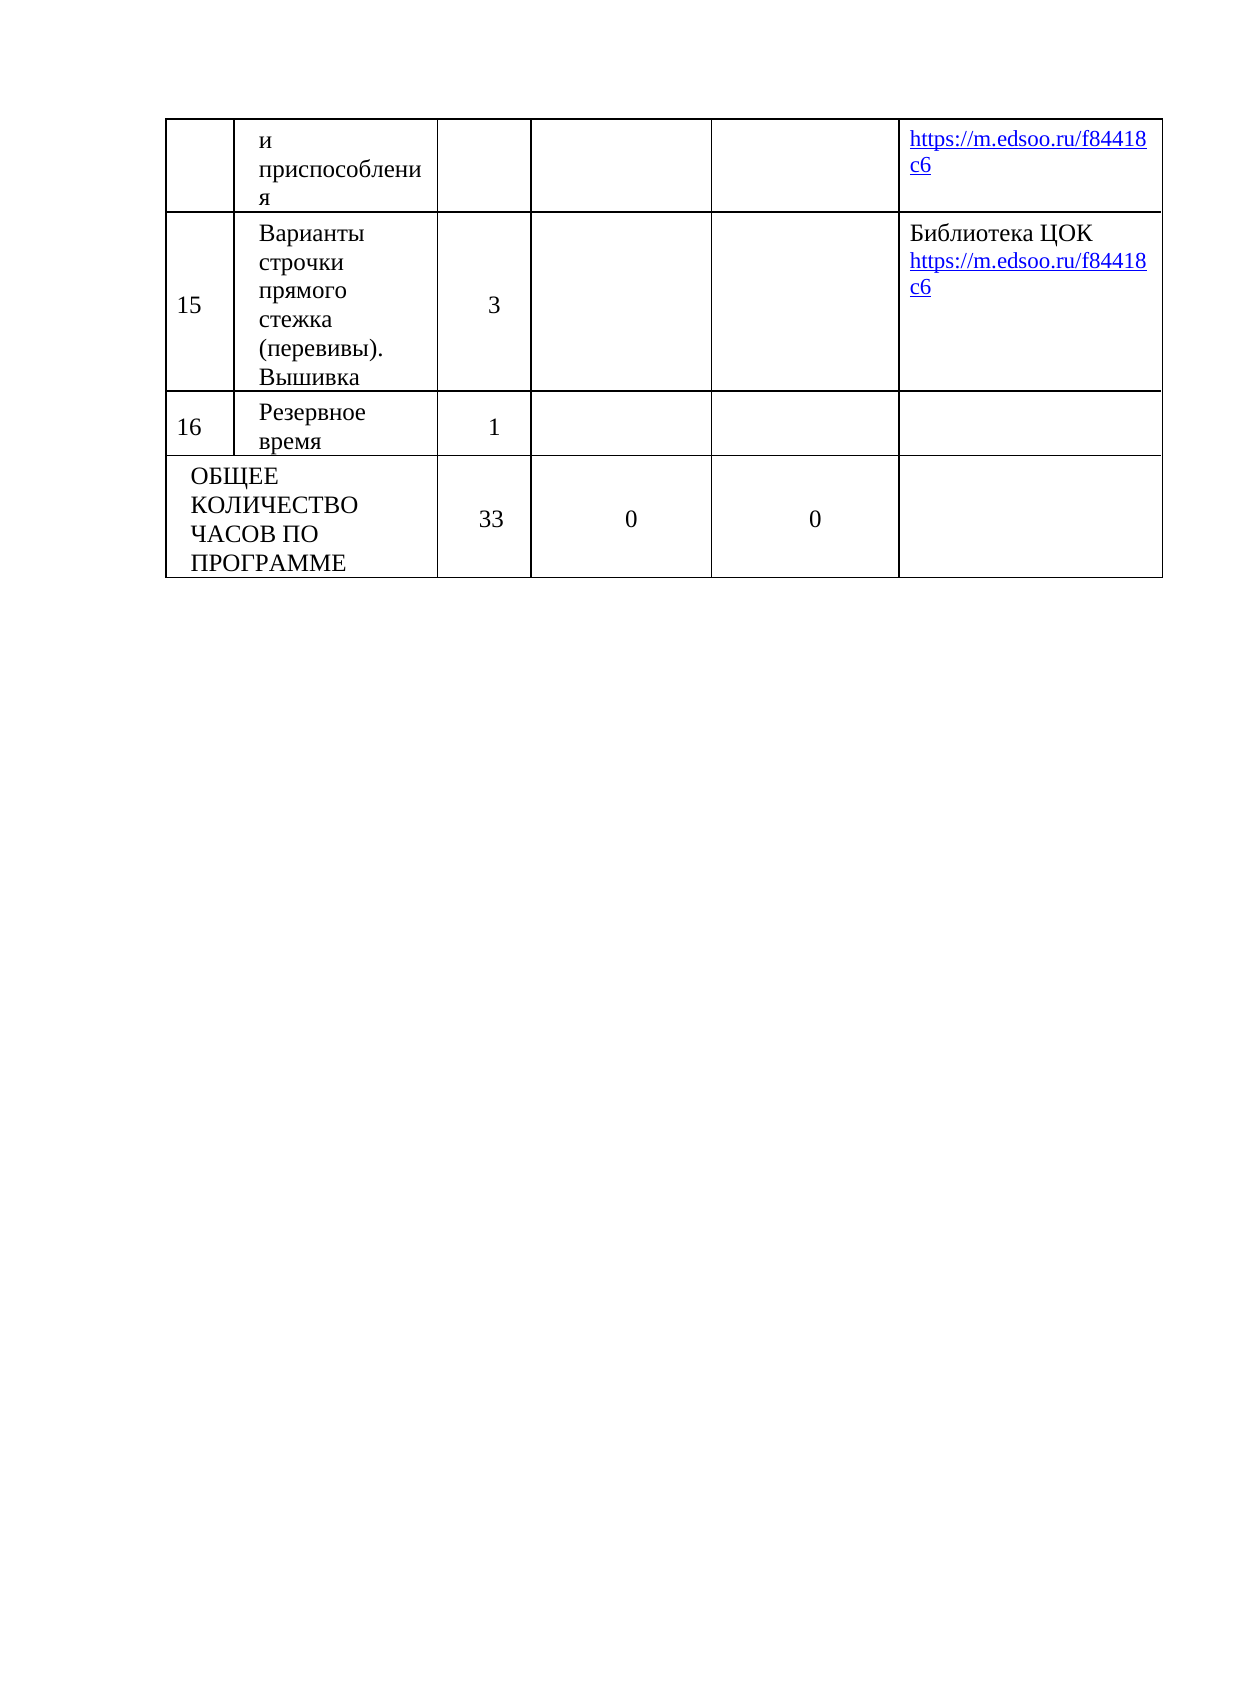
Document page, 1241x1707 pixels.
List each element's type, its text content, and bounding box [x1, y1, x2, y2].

table_cell [900, 455, 1162, 576]
table_cell 16 [167, 392, 233, 455]
table_cell [532, 120, 711, 211]
table_cell 33 [438, 456, 530, 576]
table_cell ОБЩЕЕ КОЛИЧЕСТВО ЧАСОВ ПО ПРОГРАММЕ [167, 456, 437, 576]
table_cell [900, 211, 1162, 390]
table_cell [712, 213, 898, 390]
table_cell [900, 390, 1162, 455]
table_cell 0 [532, 456, 711, 576]
table_cell [532, 213, 711, 390]
table_cell Варианты строчки прямого стежка (перевивы). Вышивка [235, 213, 437, 390]
table_cell [532, 392, 711, 455]
table_cell 14 [167, 120, 233, 211]
table_cell 1 [438, 392, 530, 455]
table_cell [235, 120, 437, 211]
table_cell [712, 120, 898, 211]
table_cell 3 [438, 213, 530, 390]
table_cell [900, 120, 1162, 211]
table_cell 15 [167, 213, 233, 390]
table_cell [712, 392, 898, 455]
table_cell Резервное время [235, 392, 437, 455]
table_cell 0 [712, 456, 898, 576]
table_cell 1 [438, 120, 530, 211]
